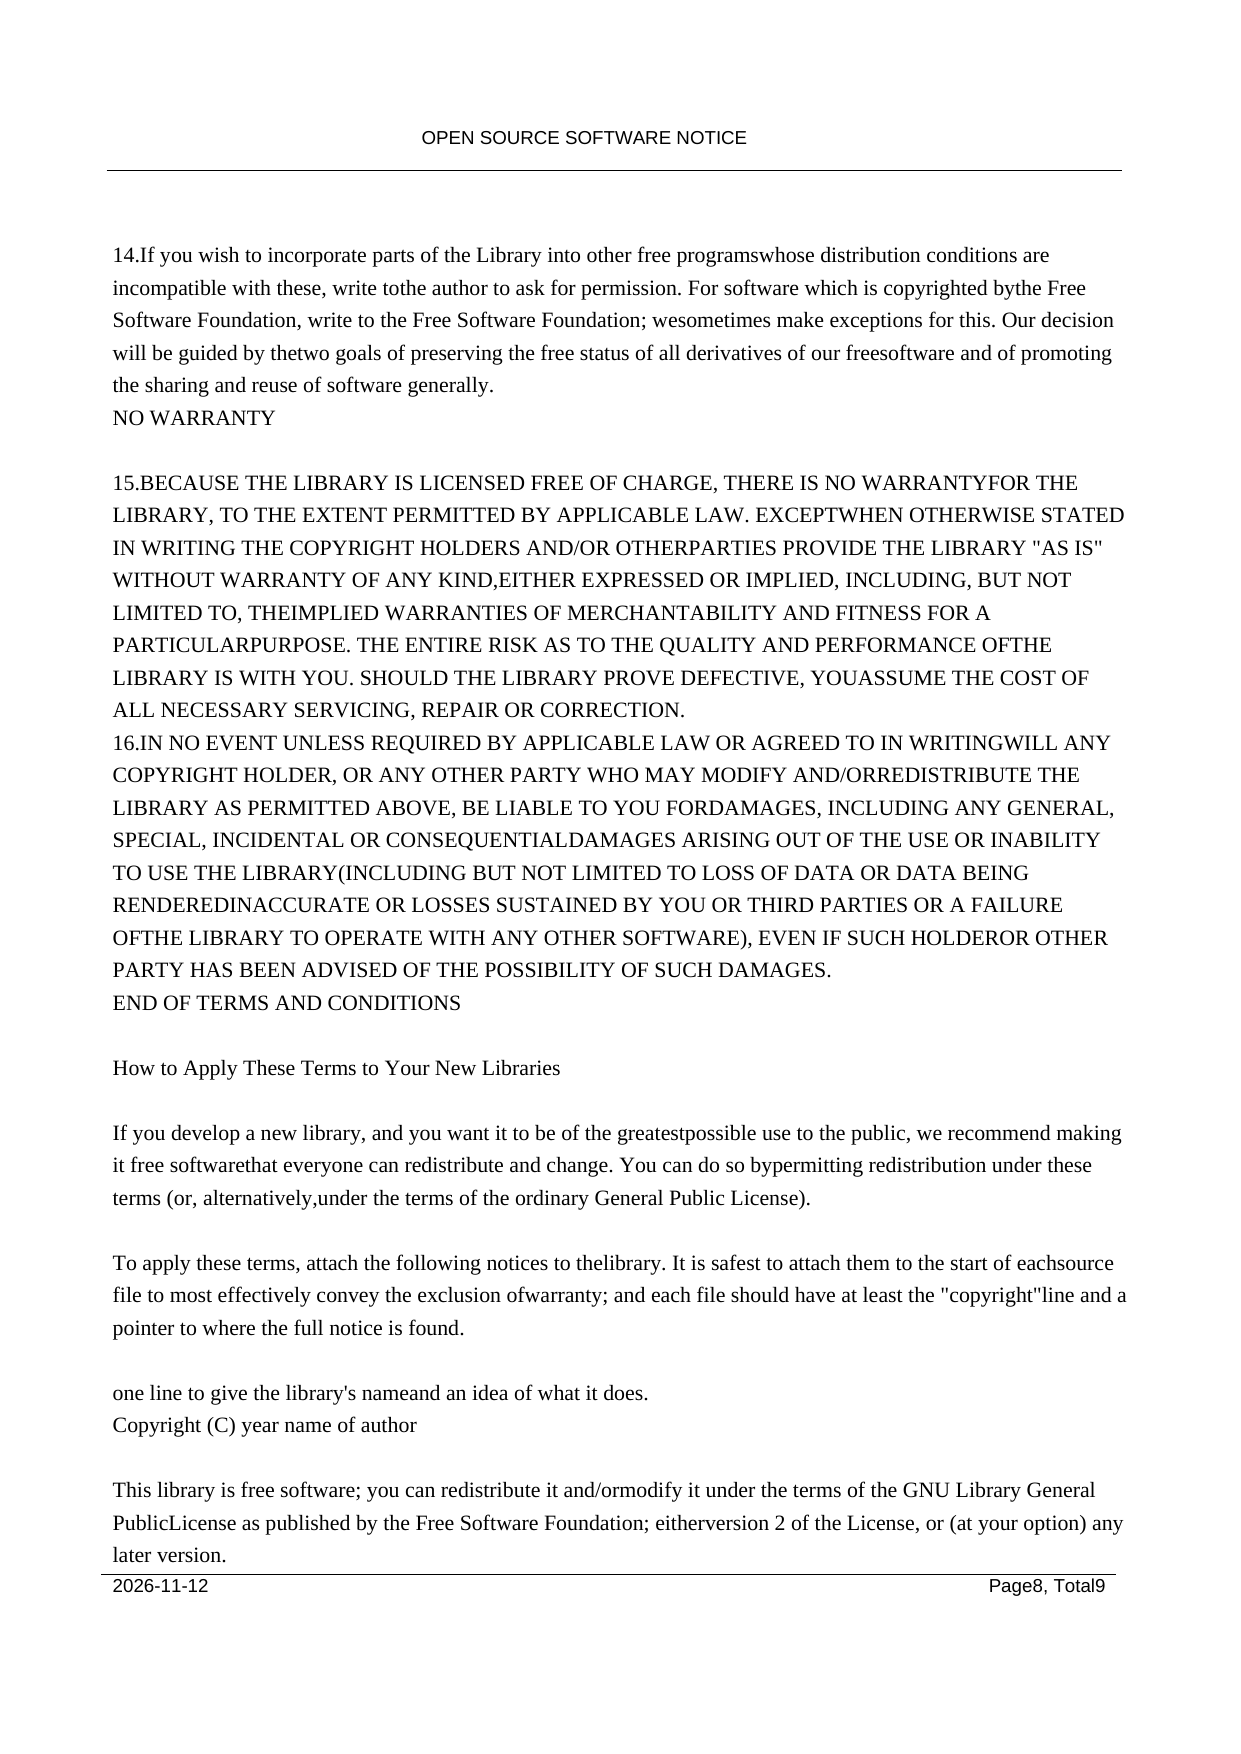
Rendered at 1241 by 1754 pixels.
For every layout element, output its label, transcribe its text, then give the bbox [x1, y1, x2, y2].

text To apply these terms, attach the following notices to thelibrary. It is safest to attach them to the start of eachsource file to most effectively convey the exclusion ofwarranty; and each file should have at least the "copyright"line and a pointer to where the full notice is found. [112, 1246, 1128, 1344]
text NO WARRANTY [112, 401, 1128, 434]
text one line to give the library's nameand an idea of what it does. [112, 1376, 1128, 1409]
text END OF TERMS AND CONDITIONS [112, 986, 1128, 1019]
text 15.BECAUSE THE LIBRARY IS LICENSED FREE OF CHARGE, THERE IS NO WARRANTYFOR THE LIBRARY, TO THE EXTENT PERMITTED BY APPLICABLE LAW. EXCEPTWHEN OTHERWISE STATED IN WRITING THE COPYRIGHT HOLDERS AND/OR OTHERPARTIES PROVIDE THE LIBRARY "AS IS" WITHOUT WARRANTY OF ANY KIND,EITHER EXPRESSED OR IMPLIED, INCLUDING, BUT NOT LIMITED TO, THEIMPLIED WARRANTIES OF MERCHANTABILITY AND FITNESS FOR A PARTICULARPURPOSE. THE ENTIRE RISK AS TO THE QUALITY AND PERFORMANCE OFTHE LIBRARY IS WITH YOU. SHOULD THE LIBRARY PROVE DEFECTIVE, YOUASSUME THE COST OF ALL NECESSARY SERVICING, REPAIR OR CORRECTION. [112, 466, 1128, 726]
text 16.IN NO EVENT UNLESS REQUIRED BY APPLICABLE LAW OR AGREED TO IN WRITINGWILL ANY COPYRIGHT HOLDER, OR ANY OTHER PARTY WHO MAY MODIFY AND/ORREDISTRIBUTE THE LIBRARY AS PERMITTED ABOVE, BE LIABLE TO YOU FORDAMAGES, INCLUDING ANY GENERAL, SPECIAL, INCIDENTAL OR CONSEQUENTIALDAMAGES ARISING OUT OF THE USE OR INABILITY TO USE THE LIBRARY(INCLUDING BUT NOT LIMITED TO LOSS OF DATA OR DATA BEING RENDEREDINACCURATE OR LOSSES SUSTAINED BY YOU OR THIRD PARTIES OR A FAILURE OFTHE LIBRARY TO OPERATE WITH ANY OTHER SOFTWARE), EVEN IF SUCH HOLDEROR OTHER PARTY HAS BEEN ADVISED OF THE POSSIBILITY OF SUCH DAMAGES. [112, 726, 1128, 986]
text This library is free software; you can redistribute it and/ormodify it under the terms of the GNU Library General PublicLicense as published by the Free Software Foundation; eitherversion 2 of the License, or (at your option) any later version. [112, 1474, 1128, 1571]
text If you develop a new library, and you want it to be of the greatestpossible use to the public, we recommend making it free softwarethat everyone can redistribute and change. You can do so bypermitting redistribution under these terms (or, alternatively,under the terms of the ordinary General Public License). [112, 1116, 1128, 1214]
text Copyright (C) year name of author [112, 1409, 1128, 1441]
text 14.If you wish to incorporate parts of the Library into other free programswhose distribution conditions are incompatible with these, write tothe author to ask for permission. For software which is copyrighted bythe Free Software Foundation, write to the Free Software Foundation; wesometimes make exceptions for this. Our decision will be guided by thetwo goals of preserving the free status of all derivatives of our freesoftware and of promoting the sharing and reuse of software generally. [112, 239, 1128, 401]
text How to Apply These Terms to Your New Libraries [112, 1051, 1128, 1084]
